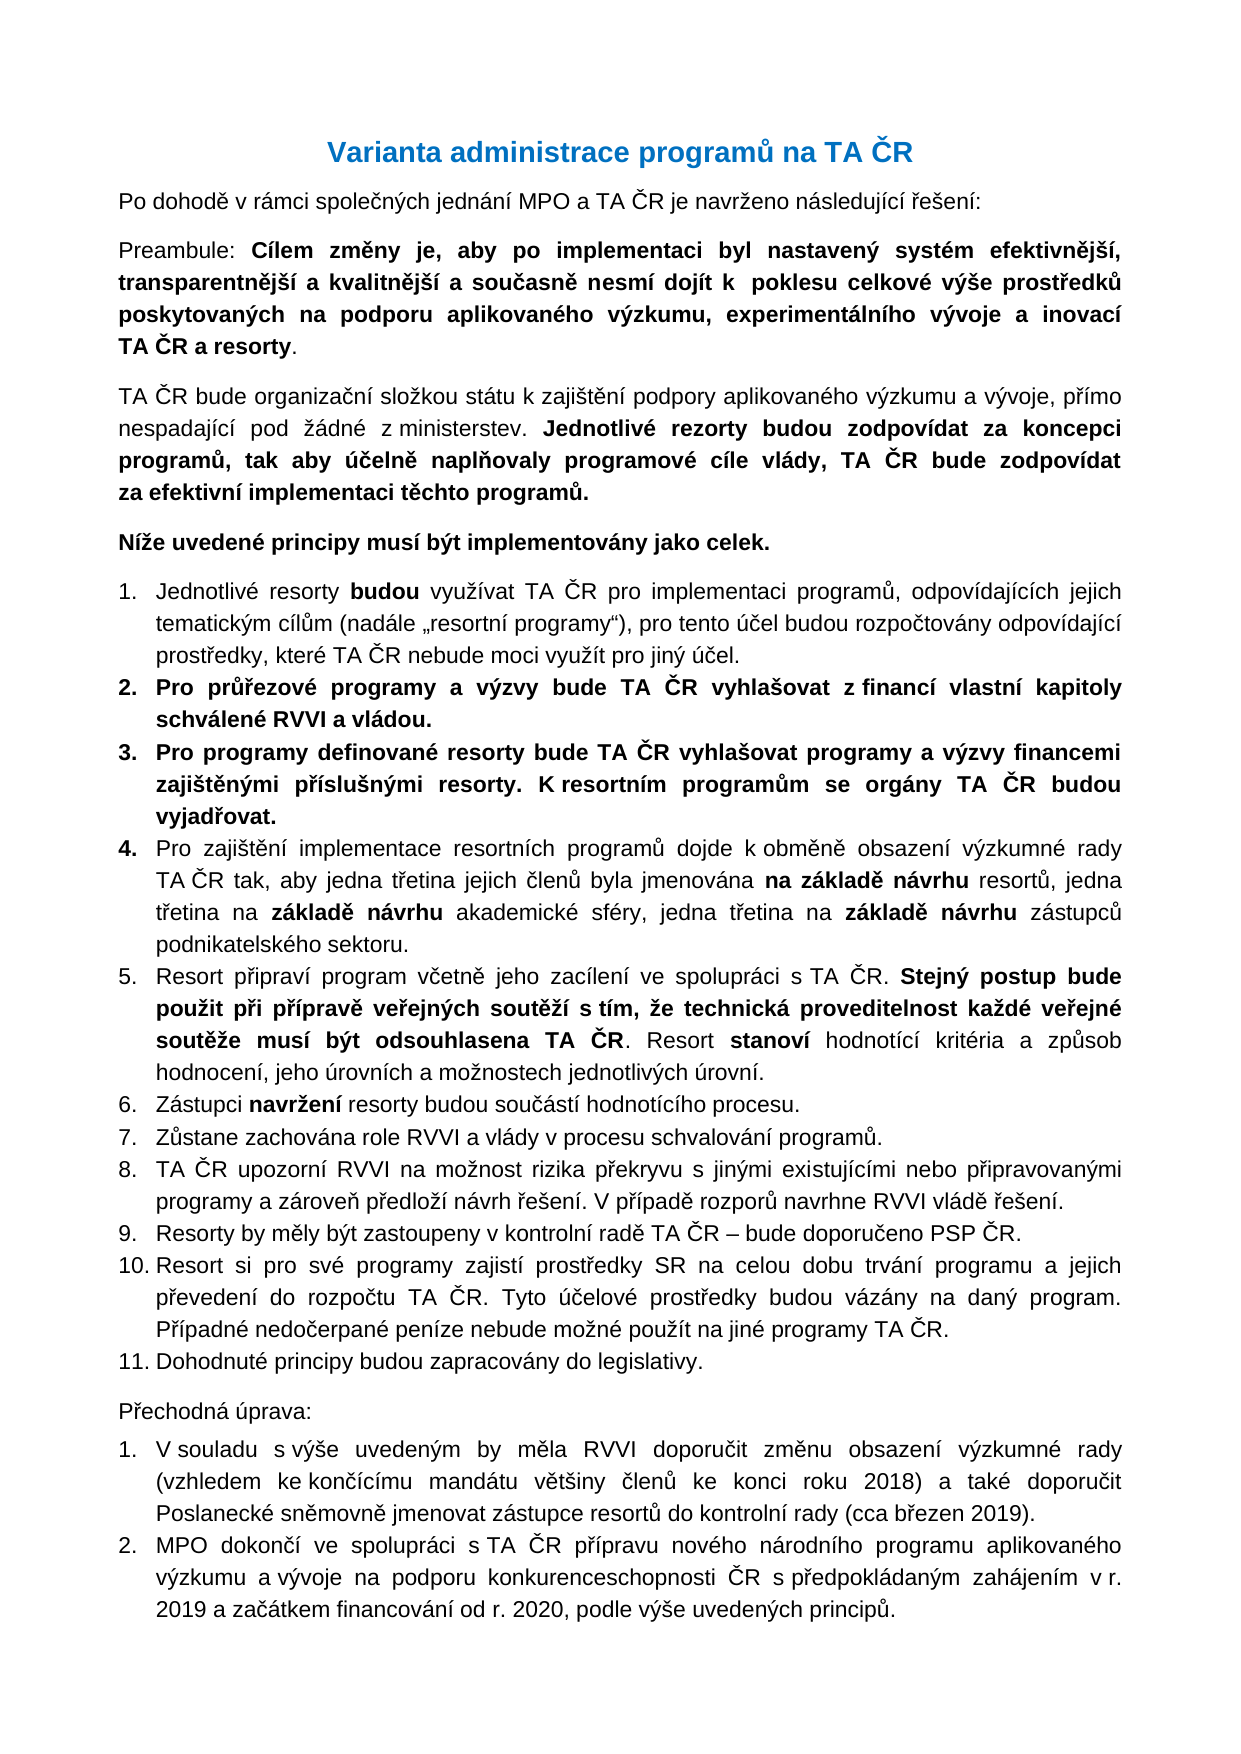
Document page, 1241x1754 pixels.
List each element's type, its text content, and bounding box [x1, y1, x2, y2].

list Zůstane zachována role RVVI a vlády v procesu schvalování programů. [118, 1123, 1122, 1150]
list Dohodnuté principy budou zapracovány do legislativy. [118, 1348, 1122, 1374]
text Níže uvedené principy musí být implementovány jako celek. [118, 528, 1122, 555]
list Jednotlivé resorty budou využívat TA ČR pro implementaci programů, odpovídajících jejich tematickým cílům (nadále „resortní programy“), pro tento účel budou rozpočtovány odpovídající prostředky, které TA ČR nebude moci využít pro jiný účel. [118, 578, 1122, 669]
text Po dohodě v rámci společných jednání MPO a TA ČR je navrženo následující řešení: [118, 188, 1122, 214]
list Pro programy definované resorty bude TA ČR vyhlašovat programy a výzvy financemi zajištěnými příslušnými resorty. K resortním programům se orgány TA ČR budou vyjadřovat. [118, 738, 1122, 829]
text Preambule: Cílem změny je, aby po implementaci byl nastavený systém efektivnější, transparentnější a kvalitnější a současně nesmí dojít k poklesu celkové výše prostředků poskytovaných na podporu aplikovaného výzkumu, experimentálního vývoje a inovací TA ČR a resorty. [118, 237, 1122, 359]
text Varianta administrace programů na TA ČR [118, 135, 1122, 168]
list MPO dokončí ve spolupráci s TA ČR přípravu nového národního programu aplikovaného výzkumu a vývoje na podporu konkurenceschopnosti ČR s předpokládaným zahájením v r. 2019 a začátkem financování od r. 2020, podle výše uvedených principů. [118, 1532, 1122, 1623]
list TA ČR upozorní RVVI na možnost rizika překryvu s jinými existujícími nebo připravovanými programy a zároveň předloží návrh řešení. V případě rozporů navrhne RVVI vládě řešení. [118, 1156, 1122, 1214]
text Přechodná úprava: [118, 1398, 1122, 1424]
list Pro zajištění implementace resortních programů dojde k obměně obsazení výzkumné rady TA ČR tak, aby jedna třetina jejich členů byla jmenována na základě návrhu resortů, jedna třetina na základě návrhu akademické sféry, jedna třetina na základě návrhu zástupců podnikatelského sektoru. [118, 835, 1122, 957]
list V souladu s výše uvedeným by měla RVVI doporučit změnu obsazení výzkumné rady (vzhledem ke končícímu mandátu většiny členů ke konci roku 2018) a také doporučit Poslanecké sněmovně jmenovat zástupce resortů do kontrolní rady (cca březen 2019). [118, 1436, 1122, 1527]
list Resort si pro své programy zajistí prostředky SR na celou dobu trvání programu a jejich převedení do rozpočtu TA ČR. Tyto účelové prostředky budou vázány na daný program. Případné nedočerpané peníze nebude možné použít na jiné programy TA ČR. [118, 1252, 1122, 1342]
text TA ČR bude organizační složkou státu k zajištění podpory aplikovaného výzkumu a vývoje, přímo nespadající pod žádné z ministerstev. Jednotlivé rezorty budou zodpovídat za koncepci programů, tak aby účelně naplňovaly programové cíle vlády, TA ČR bude zodpovídat za efektivní implementaci těchto programů. [118, 383, 1122, 505]
list Resorty by měly být zastoupeny v kontrolní radě TA ČR – bude doporučeno PSP ČR. [118, 1220, 1122, 1246]
list Resort připraví program včetně jeho zacílení ve spolupráci s TA ČR. Stejný postup bude použit při přípravě veřejných soutěží s tím, že technická proveditelnost každé veřejné soutěže musí být odsouhlasena TA ČR. Resort stanoví hodnotící kritéria a způsob hodnocení, jeho úrovních a možnostech jednotlivých úrovní. [118, 963, 1122, 1086]
list Pro průřezové programy a výzvy bude TA ČR vyhlašovat z financí vlastní kapitoly schválené RVVI a vládou. [118, 674, 1122, 733]
list Zástupci navržení resorty budou součástí hodnotícího procesu. [118, 1091, 1122, 1118]
